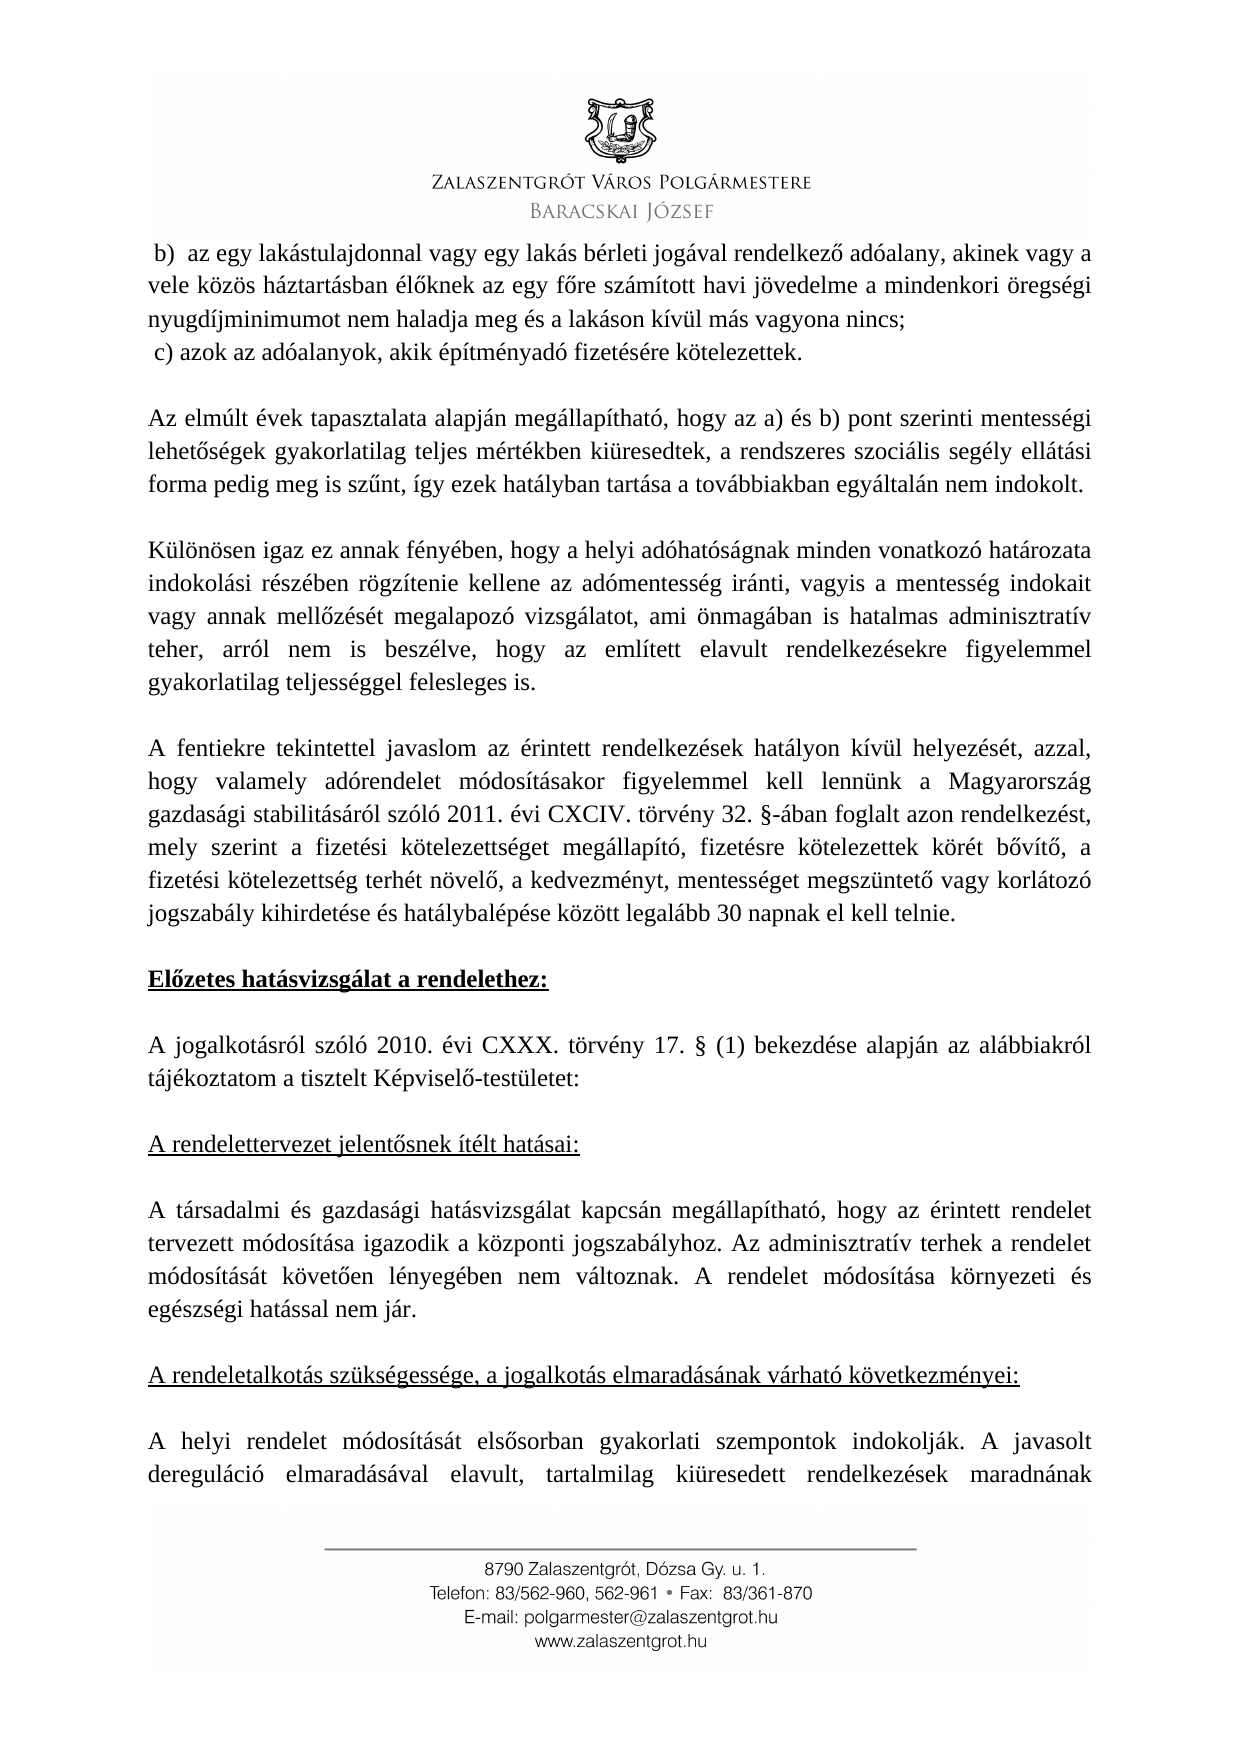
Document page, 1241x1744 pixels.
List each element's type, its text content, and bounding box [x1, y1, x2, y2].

text Előzetes hatásvizsgálat a rendelethez: [148, 964, 1092, 993]
text c) azok az adóalanyok, akik építményadó fizetésére kötelezettek. [148, 337, 1092, 365]
text A jogalkotásról szóló 2010. évi CXXX. törvény 17. § (1) bekezdése alapján az alábbiakról tájékoztatom a tisztelt Képviselő-testületet: [148, 1030, 1092, 1092]
text A társadalmi és gazdasági hatásvizsgálat kapcsán megállapítható, hogy az érintett rendelet tervezett módosítása igazodik a központi jogszabályhoz. Az adminisztratív terhek a rendelet módosítását követően lényegében nem változnak. A rendelet módosítása környezeti és egészségi hatással nem jár. [148, 1195, 1092, 1323]
text A rendelettervezet jelentősnek ítélt hatásai: [148, 1129, 1092, 1158]
picture [147, 73, 1094, 238]
text b) az egy lakástulajdonnal vagy egy lakás bérleti jogával rendelkező adóalany, akinek vagy a vele közös háztartásban élőknek az egy főre számított havi jövedelme a mindenkori öregségi nyugdíjminimumot nem haladja meg és a lakáson kívül más vagyona nincs; [148, 238, 1092, 332]
text Különösen igaz ez annak fényében, hogy a helyi adóhatóságnak minden vonatkozó határozata indokolási részében rögzítenie kellene az adómentesség iránti, vagyis a mentesség indokait vagy annak mellőzését megalapozó vizsgálatot, ami önmagában is hatalmas adminisztratív teher, arról nem is beszélve, hogy az említett elavult rendelkezésekre figyelemmel gyakorlatilag teljességgel felesleges is. [148, 535, 1092, 696]
text A fentiekre tekintettel javaslom az érintett rendelkezések hatályon kívül helyezését, azzal, hogy valamely adórendelet módosításakor figyelemmel kell lennünk a Magyarország gazdasági stabilitásáról szóló 2011. évi CXCIV. törvény 32. §-ában foglalt azon rendelkezést, mely szerint a fizetési kötelezettséget megállapító, fizetésre kötelezettek körét bővítő, a fizetési kötelezettség terhét növelő, a kedvezményt, mentességet megszüntető vagy korlátozó jogszabály kihirdetése és hatálybalépése között legalább 30 napnak el kell telnie. [148, 733, 1092, 927]
picture [147, 1505, 1094, 1670]
text Az elmúlt évek tapasztalata alapján megállapítható, hogy az a) és b) pont szerinti mentességi lehetőségek gyakorlatilag teljes mértékben kiüresedtek, a rendszeres szociális segély ellátási forma pedig meg is szűnt, így ezek hatályban tartása a továbbiakban egyáltalán nem indokolt. [148, 403, 1092, 497]
text A rendeletalkotás szükségessége, a jogalkotás elmaradásának várható következményei: [148, 1360, 1092, 1389]
